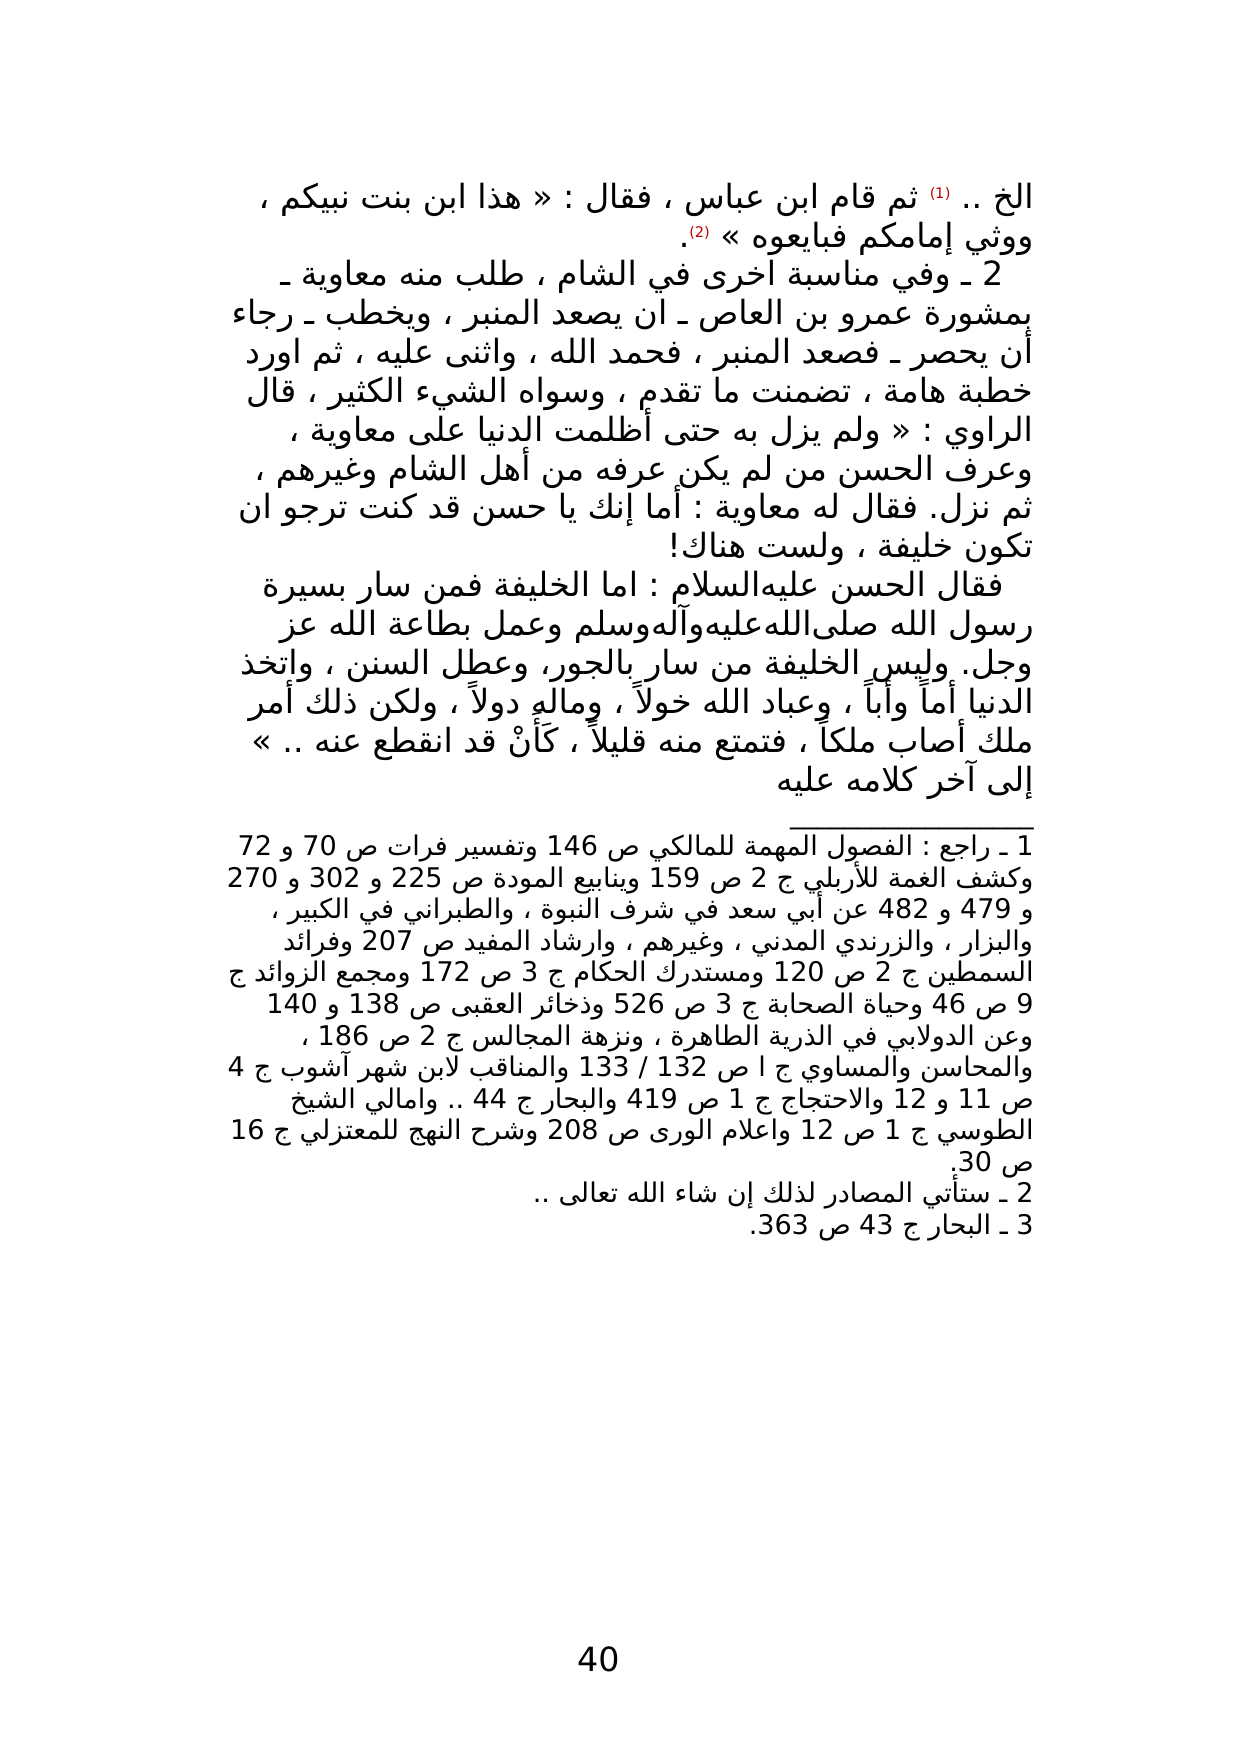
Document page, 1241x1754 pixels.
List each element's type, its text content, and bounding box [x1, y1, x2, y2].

text فقال الحسن عليه‌السلام : اما الخليفة فمن سار بسيرة رسول الله صلى‌الله‌عليه‌وآله‌وسلم وعمل بطاعة الله عز وجل. وليس الخليفة من سار بالجور، وعطل السنن ، واتخذ الدنيا أماً وأباً ، وعباد الله خولاً ، وماله دولاً ، ولكن ذلك أمر ملك أصاب ملكاً ، فتمتع منه قليلاً ، كَأَنْ قد انقطع عنه .. » إلى آخر كلامه عليه [222, 566, 1033, 799]
text 2 ـ وفي مناسبة اخرى في الشام ، طلب منه معاوية ـ بمشورة عمرو بن العاص ـ ان يصعد المنبر ، ويخطب ـ رجاء أن يحصر ـ فصعد المنبر ، فحمد الله ، واثنى عليه ، ثم اورد خطبة هامة ، تضمنت ما تقدم ، وسواه الشيء الكثير ، قال الراوي : « ولم يزل به حتى أظلمت الدنيا على معاوية ، وعرف الحسن من لم يكن عرفه من أهل الشام وغيرهم ، ثم نزل. فقال له معاوية : أما إنك يا حسن قد كنت ترجو ان تكون خليفة ، ولست هناك! [222, 255, 1033, 566]
text الخ .. (1) ثم قام ابن عباس ، فقال : « هذا ابن بنت نبيكم ، ووثي إمامكم فبايعوه » (2). [222, 177, 1033, 255]
text 3 ـ البحار ج 43 ص 363. [222, 1209, 1033, 1241]
text __________________ 1 ـ راجع : الفصول المهمة للمالكي ص 146 وتفسير فرات ص 70 و 72 وكشف الغمة للأربلي ج 2 ص 159 وينابيع المودة ص 225 و 302 و 270 و 479 و 482 عن أبي سعد في شرف النبوة ، والطبراني في الكبير ، والبزار ، والزرندي المدني ، وغيرهم ، وارشاد المفيد ص 207 وفرائد السمطين ج 2 ص 120 ومستدرك الحكام ج 3 ص 172 ومجمع الزوائد ج 9 ص 46 وحياة الصحابة ج 3 ص 526 وذخائر العقبى ص 138 و 140 وعن الدولابي في الذرية الطاهرة ، ونزهة المجالس ج 2 ص 186 ، والمحاسن والمساوي ج ا ص 132 / 133 والمناقب لابن شهر آشوب ج 4 ص 11 و 12 والاحتجاج ج 1 ص 419 والبحار ج 44 .. وامالي الشيخ الطوسي ج 1 ص 12 واعلام الورى ص 208 وشرح النهج للمعتزلي ج 16 ص 30. [222, 799, 1033, 1178]
text 2 ـ ستأتي المصادر لذلك إن شاء الله تعالى .. [222, 1178, 1033, 1209]
